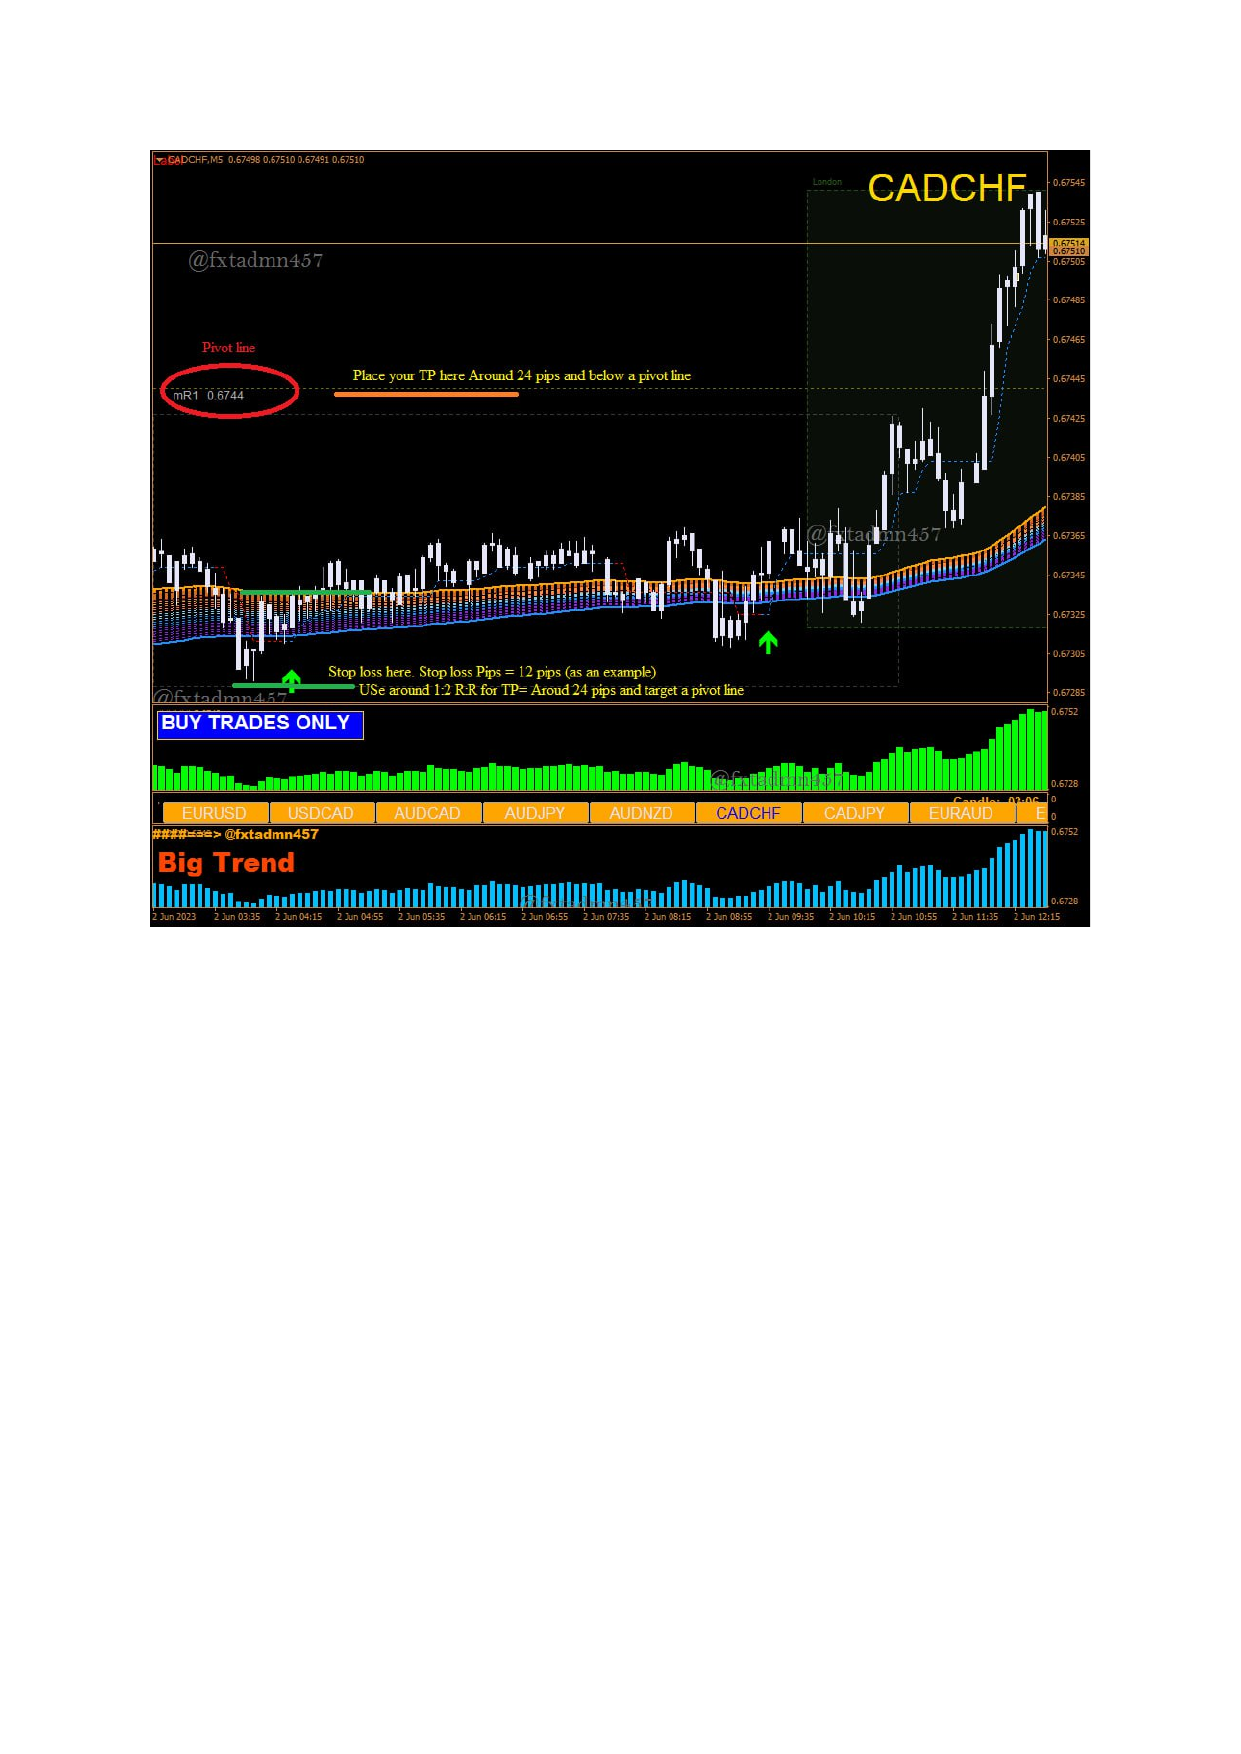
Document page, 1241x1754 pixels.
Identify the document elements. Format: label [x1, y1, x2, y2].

picture [150, 150, 1091, 927]
